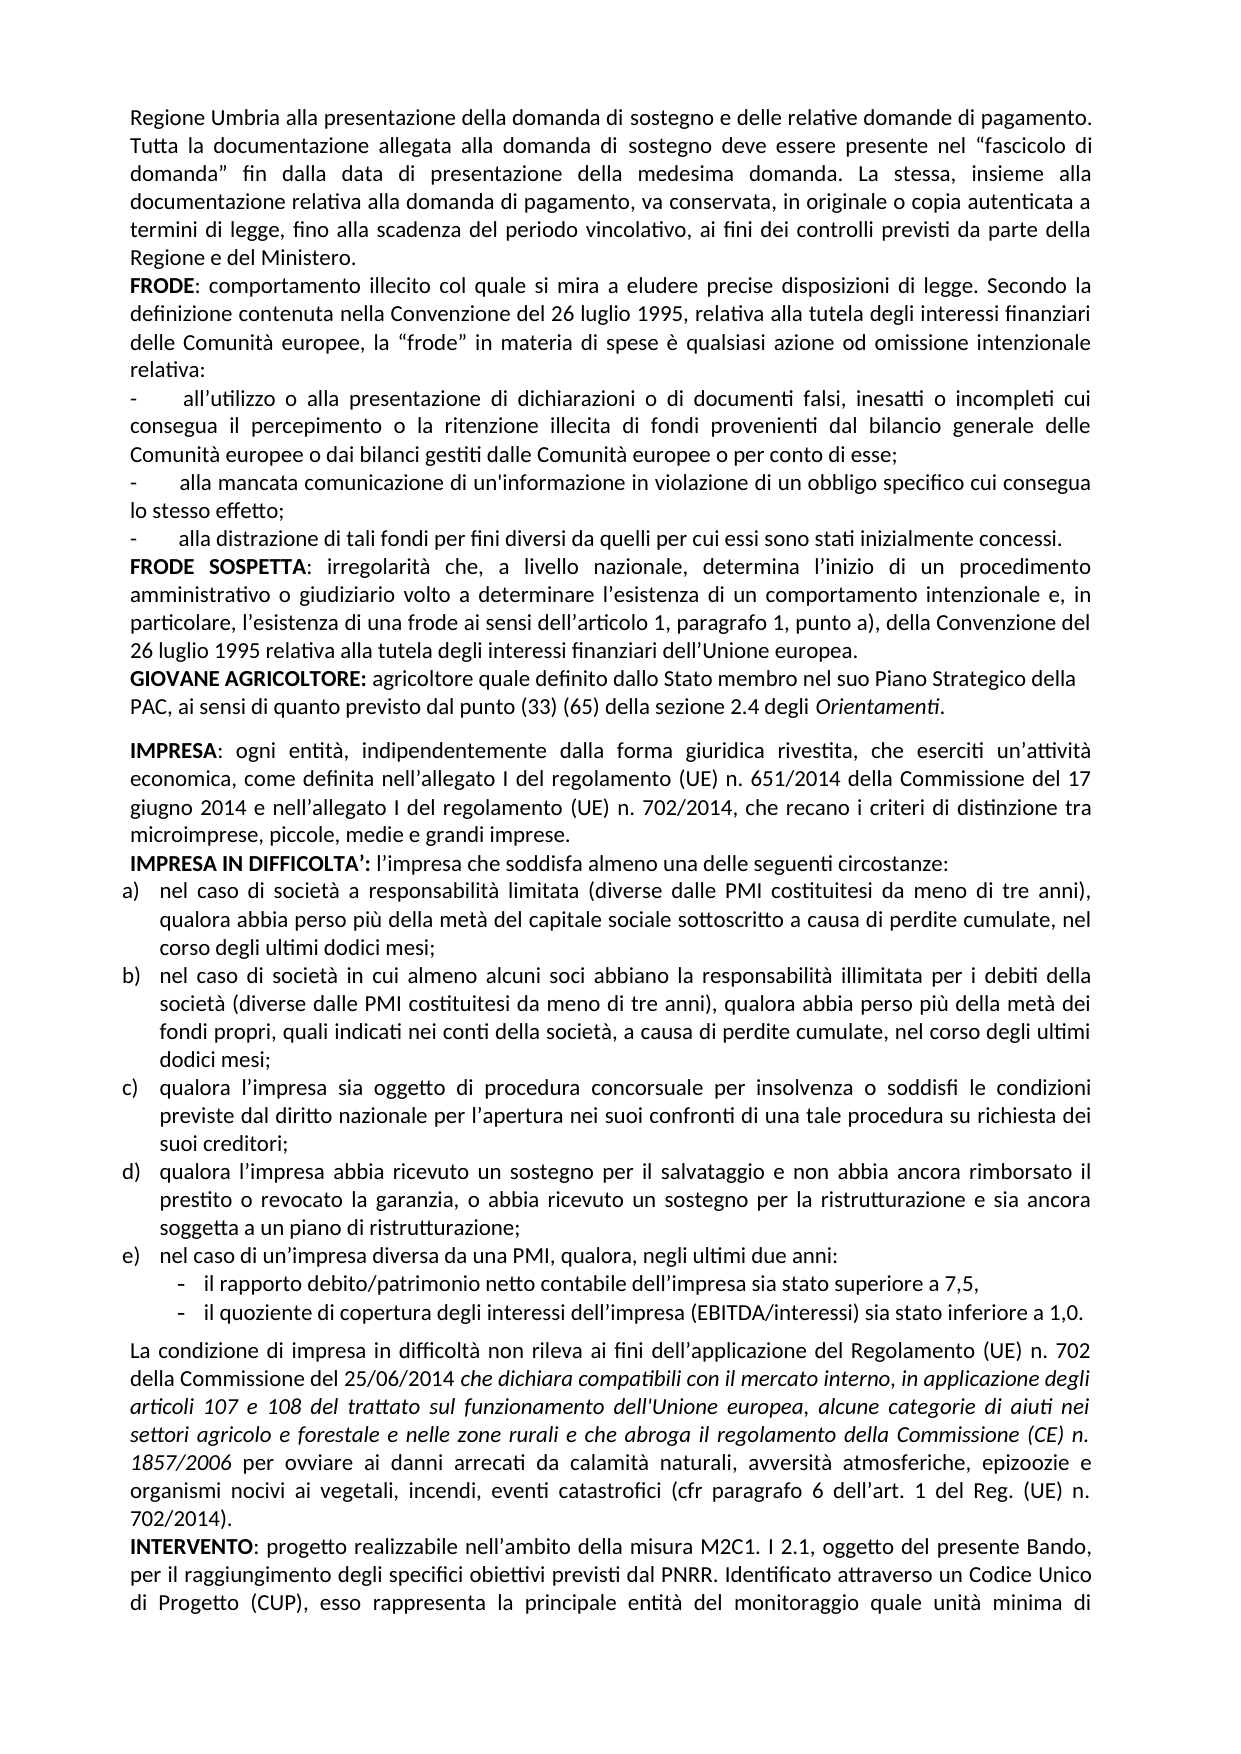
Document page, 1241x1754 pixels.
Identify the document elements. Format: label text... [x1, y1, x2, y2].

table_cell FRODE SOSPETTA: irregolarità che, a livello nazionale, determina l’inizio di un procedimento amministrativo o giudiziario volto a determinare l’esistenza di un comportamento intenzionale e, in particolare, l’esistenza di una frode ai sensi dell’articolo 1, paragrafo 1, punto a), della Convenzione del 26 luglio 1995 relativa alla tutela degli interessi finanziari dell’Unione europea. GIOVANE AGRICOLTORE: agricoltore quale definito dallo Stato membro nel suo Piano Strategico della PAC, ai sensi di quanto previsto dal punto (33) (65) della sezione 2.4 degli Orientamenti. [119, 552, 1104, 737]
table_cell IMPRESA: ogni entità, indipendentemente dalla forma giuridica rivestita, che eserciti un’attività economica, come definita nell’allegato I del regolamento (UE) n. 651/2014 della Commissione del 17 giugno 2014 e nell’allegato I del regolamento (UE) n. 702/2014, che recano i criteri di distinzione tra microimprese, piccole, medie e grandi imprese. IMPRESA IN DIFFICOLTA’: l’impresa che soddisfa almeno una delle seguenti circostanze: nel caso di società a responsabilità limitata (diverse dalle PMI costituitesi da meno di tre anni), qualora abbia perso più della metà del capitale sociale sottoscritto a causa di perdite cumulate, nel corso degli ultimi dodici mesi; nel caso di società in cui almeno alcuni soci abbiano la responsabilità illimitata per i debiti della società (diverse dalle PMI costituitesi da meno di tre anni), qualora abbia perso più della metà dei fondi propri, quali indicati nei conti della società, a causa di perdite cumulate, nel corso degli ultimi dodici mesi; qualora l’impresa sia oggetto di procedura concorsuale per insolvenza o soddisfi le condizioni previste dal diritto nazionale per l’apertura nei suoi confronti di una tale procedura su richiesta dei suoi creditori; qualora l’impresa abbia ricevuto un sostegno per il salvataggio e non abbia ancora rimborsato il prestito o revocato la garanzia, o abbia ricevuto un sostegno per la ristrutturazione e sia ancora soggetta a un piano di ristrutturazione; nel caso di un’impresa diversa da una PMI, qualora, negli ultimi due anni: il rapporto debito/patrimonio netto contabile dell’impresa sia stato superiore a 7,5, il quoziente di copertura degli interessi dell’impresa (EBITDA/interessi) sia stato inferiore a 1,0. La condizione di impresa in difficoltà non rileva ai fini dell’applicazione del Regolamento (UE) n. 702 della Commissione del 25/06/2014 che dichiara compatibili con il mercato interno, in applicazione degli articoli 107 e 108 del trattato sul funzionamento dell'Unione europea, alcune categorie di aiuti nei settori agricolo e forestale e nelle zone rurali e che abroga il regolamento della Commissione (CE) n. 1857/2006 per ovviare ai danni arrecati da calamità naturali, avversità atmosferiche, epizoozie e organismi nocivi ai vegetali, incendi, eventi catastrofici (cfr paragrafo 6 dell’art. 1 del Reg. (UE) n. 702/2014). [119, 737, 1104, 1532]
table_cell FRODE: comportamento illecito col quale si mira a eludere precise disposizioni di legge. Secondo la definizione contenuta nella Convenzione del 26 luglio 1995, relativa alla tutela degli interessi finanziari delle Comunità europee, la “frode” in materia di spese è qualsiasi azione od omissione intenzionale relativa: - all’utilizzo o alla presentazione di dichiarazioni o di documenti falsi, inesatti o incompleti cui consegua il percepimento o la ritenzione illecita di fondi provenienti dal bilancio generale delle Comunità europee o dai bilanci gestiti dalle Comunità europee o per conto di esse; - alla mancata comunicazione di un'informazione in violazione di un obbligo specifico cui consegua lo stesso effetto; - alla distrazione di tali fondi per fini diversi da quelli per cui essi sono stati inizialmente concessi. [119, 272, 1104, 552]
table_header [119, 104, 1104, 272]
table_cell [119, 1533, 1104, 1623]
